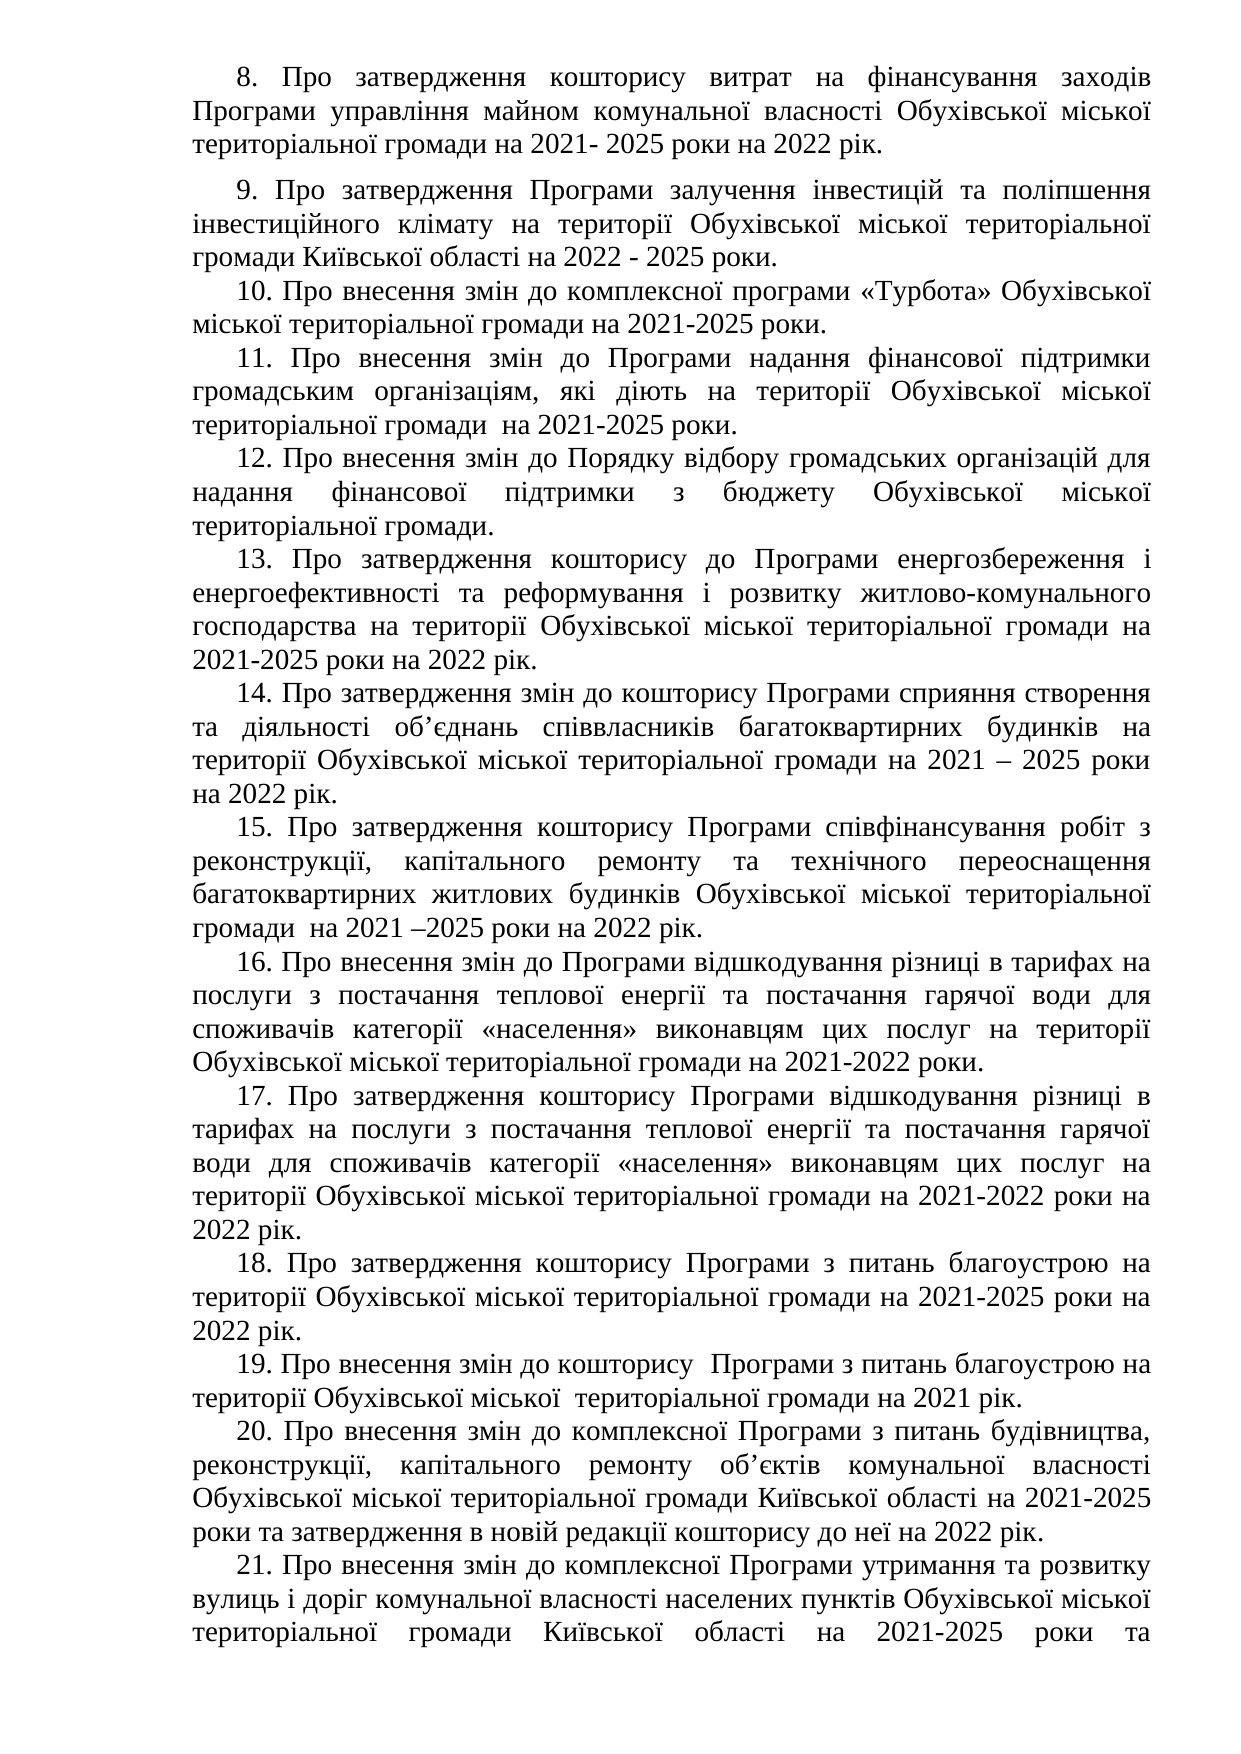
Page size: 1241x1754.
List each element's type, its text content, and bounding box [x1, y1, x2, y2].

text 14. Про затвердження змін до кошторису Програми сприяння створення та діяльності об’єднань співвласників багатоквартирних будинків на території Обухівської міської територіальної громади на 2021 – 2025 роки на 2022 рік. [192, 675, 1152, 809]
text 17. Про затвердження кошторису Програми відшкодування різниці в тарифах на послуги з постачання теплової енергії та постачання гарячої води для споживачів категорії «населення» виконавцям цих послуг на території Обухівської міської територіальної громади на 2021-2022 роки на 2022 рік. [192, 1078, 1152, 1246]
text 13. Про затвердження кошторису до Програми енергозбереження і енергоефективності та реформування і розвитку житлово-комунального господарства на території Обухівської міської територіальної громади на 2021-2025 роки на 2022 рік. [192, 541, 1152, 675]
text 18. Про затвердження кошторису Програми з питань благоустрою на території Обухівської міської територіальної громади на 2021-2025 роки на 2022 рік. [192, 1246, 1152, 1346]
text 8. Про затвердження кошторису витрат на фінансування заходів Програми управління майном комунальної власності Обухівської міської територіальної громади на 2021- 2025 роки на 2022 рік. [192, 59, 1152, 160]
text 11. Про внесення змін до Програми надання фінансової підтримки громадським організаціям, які діють на території Обухівської міської територіальної громади на 2021-2025 роки. [192, 340, 1152, 441]
text 20. Про внесення змін до комплексної Програми з питань будівництва, реконструкції, капітального ремонту обʼєктів комунальної власності Обухівської міської територіальної громади Київської області на 2021-2025 роки та затвердження в новій редакції кошторису до неї на 2022 рік. [192, 1413, 1152, 1547]
text 9. Про затвердження Програми залучення інвестицій та поліпшення інвестиційного клімату на території Обухівської міської територіальної громади Київської області на 2022 - 2025 роки. [192, 172, 1152, 273]
text 10. Про внесення змін до комплексної програми «Турбота» Обухівської міської територіальної громади на 2021-2025 роки. [192, 273, 1152, 340]
text 16. Про внесення змін до Програми відшкодування різниці в тарифах на послуги з постачання теплової енергії та постачання гарячої води для споживачів категорії «населення» виконавцям цих послуг на території Обухівської міської територіальної громади на 2021-2022 роки. [192, 944, 1152, 1078]
text 19. Про внесення змін до кошторису Програми з питань благоустрою на території Обухівської міської територіальної громади на 2021 рік. [192, 1346, 1152, 1413]
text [192, 1547, 1152, 1648]
text 12. Про внесення змін до Порядку відбору громадських організацій для надання фінансової підтримки з бюджету Обухівської міської територіальної громади. [192, 441, 1152, 541]
text 15. Про затвердження кошторису Програми співфінансування робіт з реконструкції, капітального ремонту та технічного переоснащення багатоквартирних житлових будинків Обухівської міської територіальної громади на 2021 –2025 роки на 2022 рік. [192, 809, 1152, 944]
